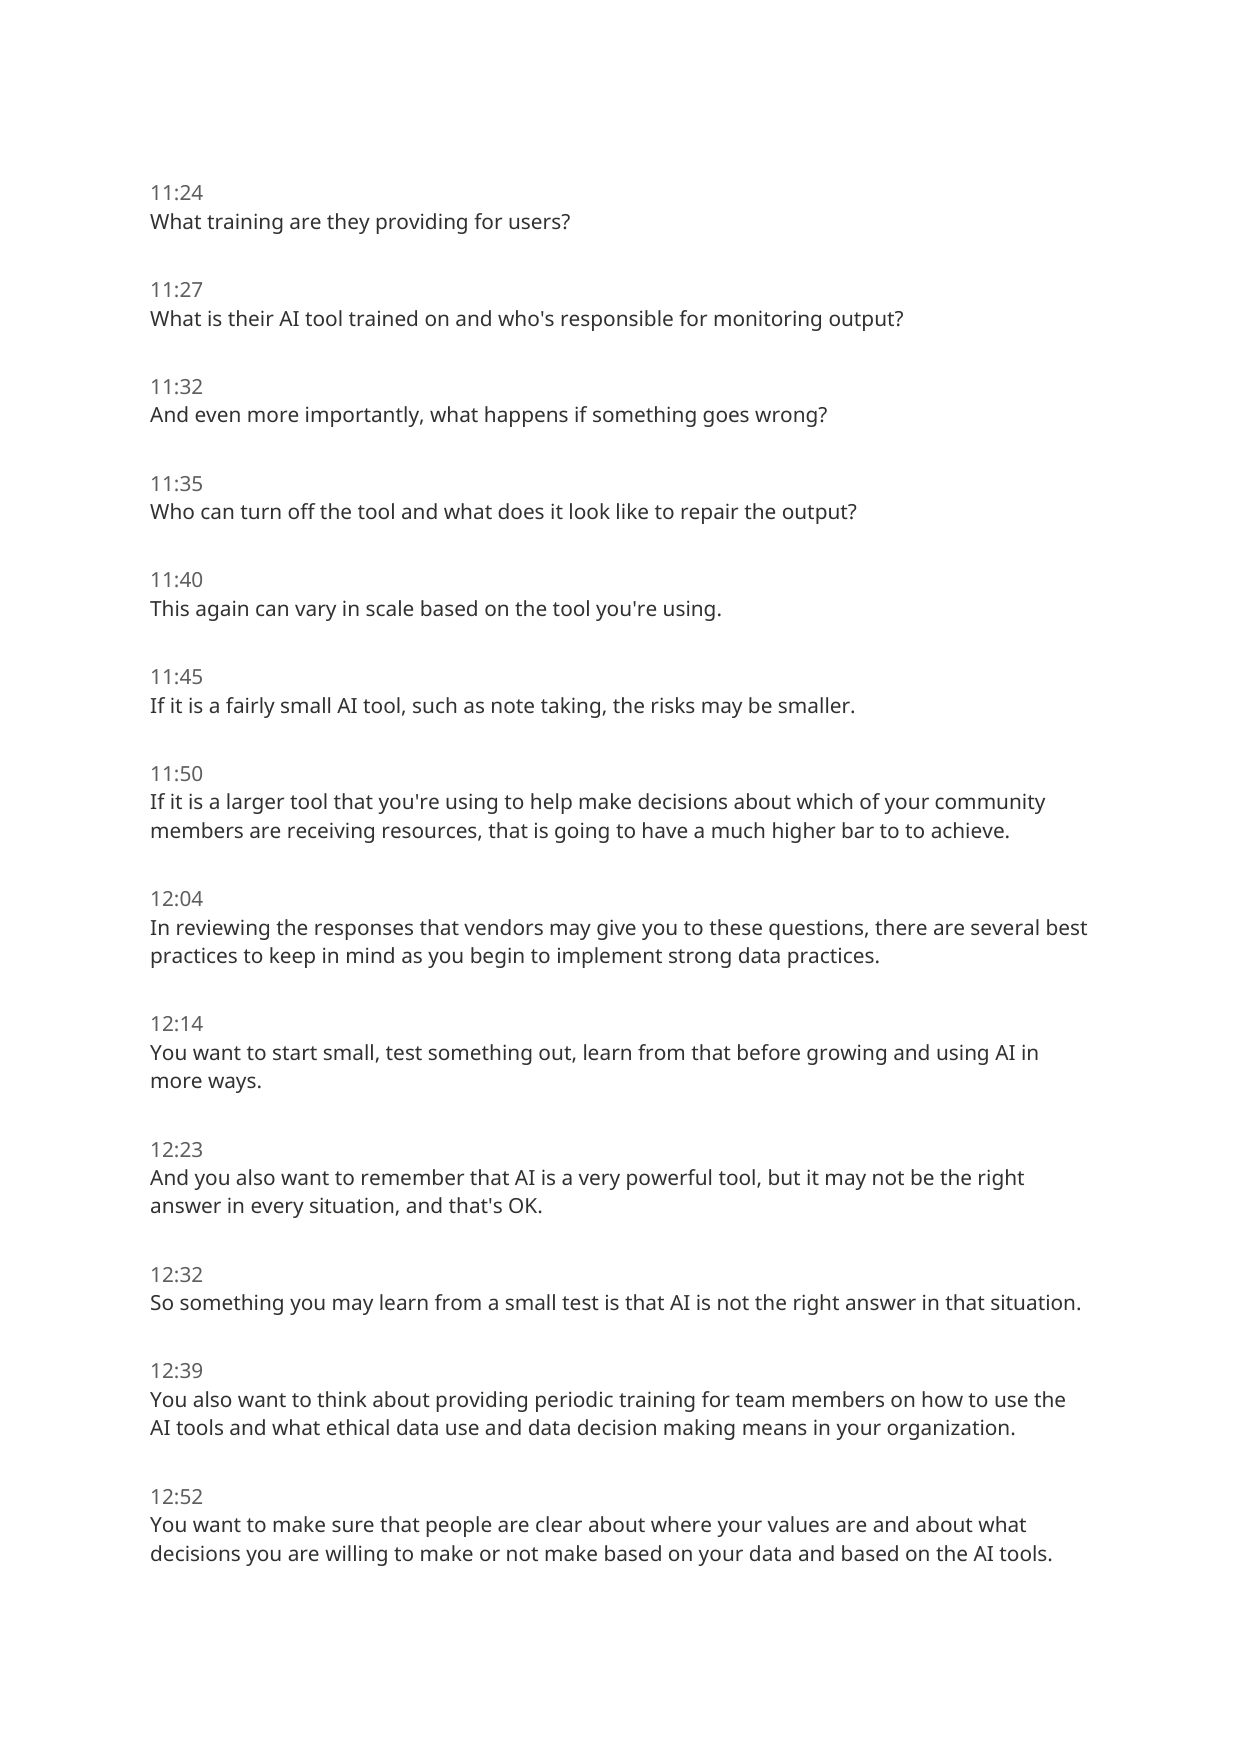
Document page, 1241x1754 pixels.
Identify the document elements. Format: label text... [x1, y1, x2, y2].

text 12:04 In reviewing the responses that vendors may give you to these questions, there are several best practices to keep in mind as you begin to implement strong data practices. [150, 856, 1090, 969]
text 12:32 So something you may learn from a small test is that AI is not the right answer in that situation. [150, 1231, 1090, 1317]
text 12:52 You want to make sure that people are clear about where your values are and about what decisions you are willing to make or not make based on your data and based on the AI tools. [150, 1453, 1090, 1567]
text 11:27 What is their AI tool trained on and who's responsible for monitoring output? [150, 247, 1090, 332]
text 12:14 You want to start small, test something out, learn from that before growing and using AI in more ways. [150, 981, 1090, 1095]
text 11:32 And even more importantly, what happens if something goes wrong? [150, 343, 1090, 429]
text 11:45 If it is a fairly small AI tool, such as note taking, the risks may be smaller. [150, 634, 1090, 719]
text 11:50 If it is a larger tool that you're using to help make decisions about which of your community members are receiving resources, that is going to have a much higher bar to to achieve. [150, 731, 1090, 844]
text 12:39 You also want to think about providing periodic training for team members on how to use the AI tools and what ethical data use and data decision making means in your organization. [150, 1328, 1090, 1442]
text 12:23 And you also want to remember that AI is a very powerful tool, but it may not be the right answer in every situation, and that's OK. [150, 1106, 1090, 1220]
text 11:35 Who can turn off the tool and what does it look like to repair the output? [150, 440, 1090, 526]
text 11:40 This again can vary in scale based on the tool you're using. [150, 537, 1090, 622]
text 11:24 What training are they providing for users? [150, 150, 1090, 235]
